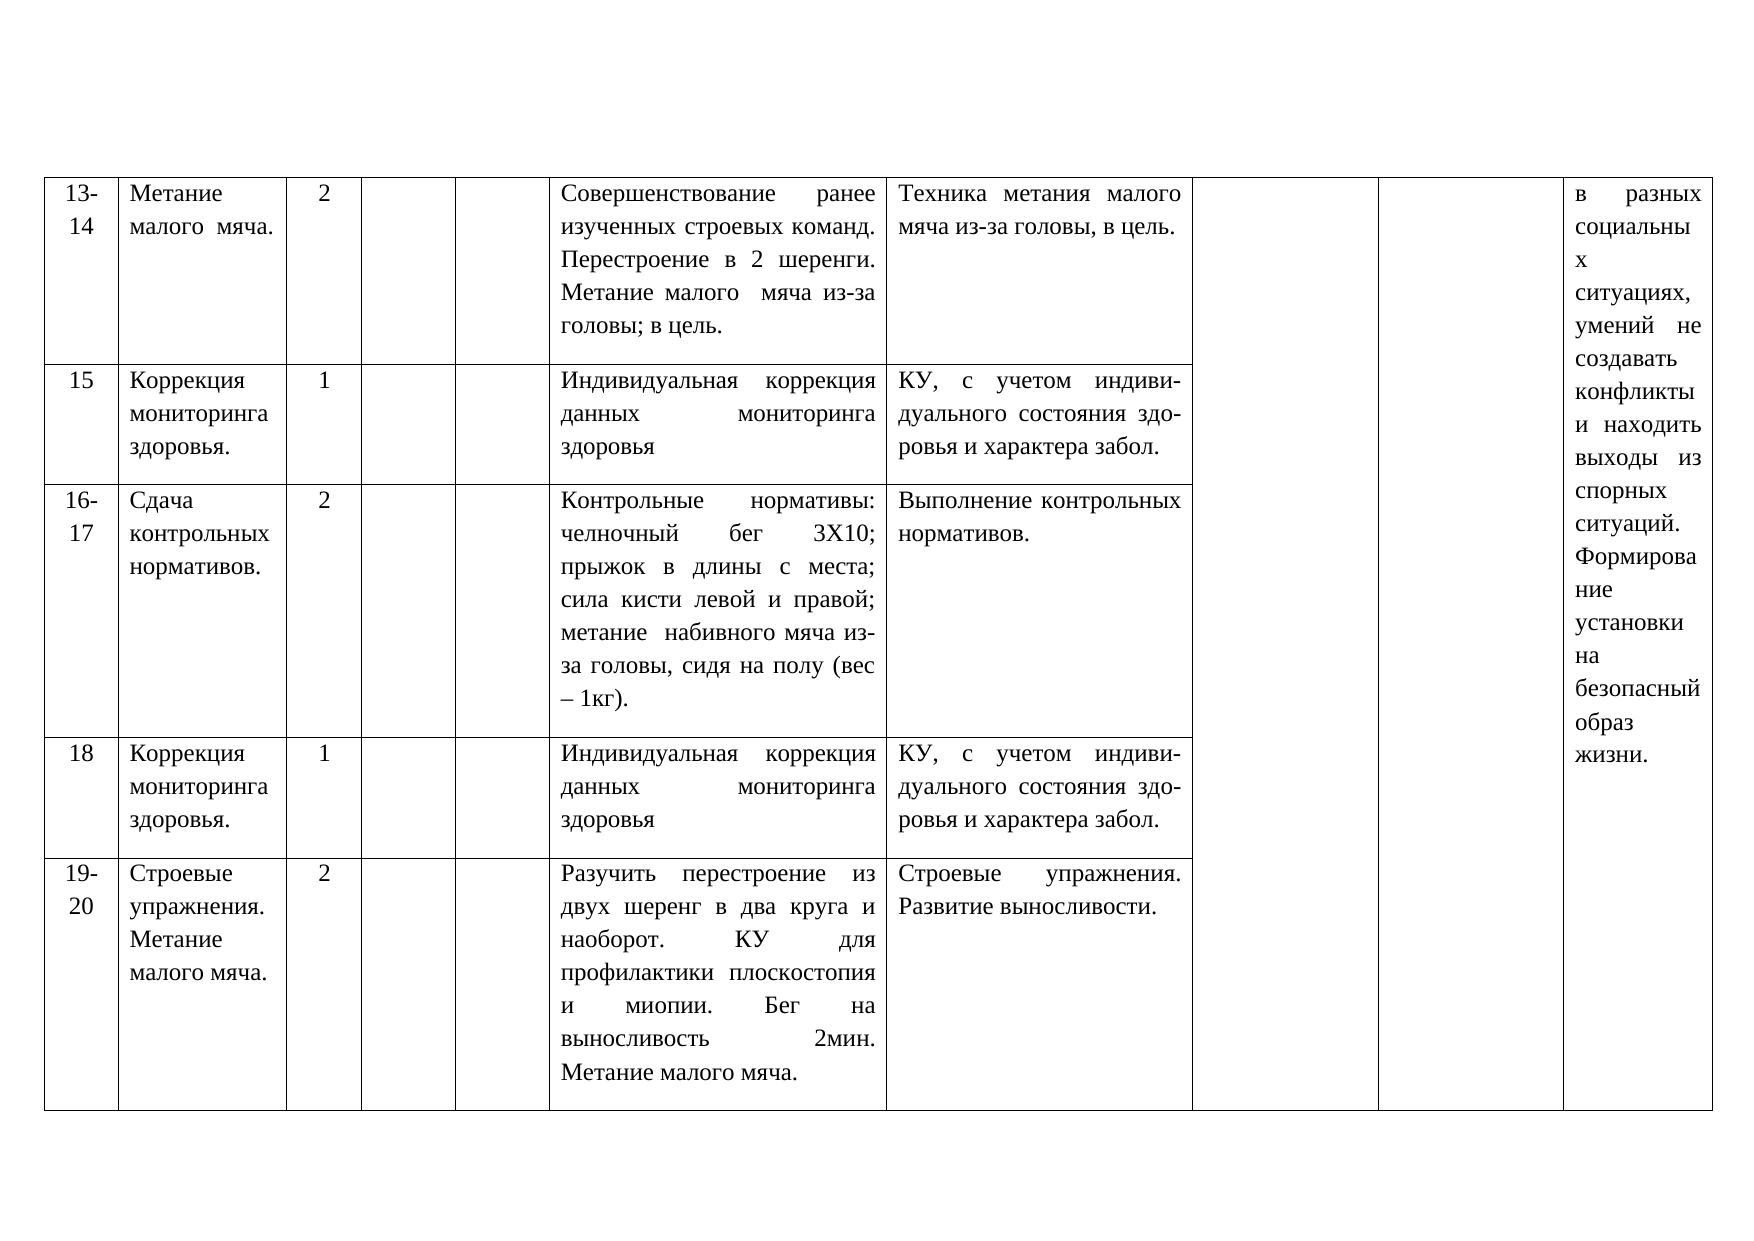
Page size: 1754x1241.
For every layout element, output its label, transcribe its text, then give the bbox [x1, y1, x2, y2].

table_cell Метание малого мяча. [119, 178, 286, 364]
table_cell Индивидуальная коррекция данных мониторинга здоровья [550, 365, 886, 484]
table_cell 19-20 [45, 859, 118, 1110]
table_cell 1 [287, 738, 361, 857]
table_cell [362, 485, 455, 737]
table_cell [456, 178, 549, 364]
table_cell 2 [287, 178, 361, 364]
table_cell [456, 485, 549, 737]
table_cell Контрольные нормативы: челночный бег 3Х10; прыжок в длины с места; сила кисти левой и правой; метание набивного мяча из-за головы, сидя на полу (вес – 1кг). [550, 485, 886, 737]
table_cell Выполнение контрольных нормативов. [887, 485, 1192, 737]
table_cell Коррекция мониторинга здоровья. [119, 365, 286, 484]
table_cell [362, 365, 455, 484]
table_cell Строевые упражнения. Метание малого мяча. [119, 859, 286, 1110]
table_cell [362, 178, 455, 364]
table_cell Совершенствование ранее изученных строевых команд. Перестроение в 2 шеренги. Метание малого мяча из-за головы; в цель. [550, 178, 886, 364]
table_cell [362, 859, 455, 1110]
table_cell 18 [45, 738, 118, 857]
table_cell Разучить перестроение из двух шеренг в два круга и наоборот. КУ для профилактики плоскостопия и миопии. Бег на выносливость 2мин. Метание малого мяча. [550, 859, 886, 1110]
table_cell Строевые упражнения. Развитие выносливости. [887, 859, 1192, 1110]
table_cell 2 [287, 859, 361, 1110]
table_cell [456, 365, 549, 484]
table_cell [362, 738, 455, 857]
table_cell 16-17 [45, 485, 118, 737]
table_cell 1 [287, 365, 361, 484]
table_cell 15 [45, 365, 118, 484]
table_cell Сдача контрольных нормативов. [119, 485, 286, 737]
table_cell Индивидуальная коррекция данных мониторинга здоровья [550, 738, 886, 857]
table_cell Техника метания малого мяча из-за головы, в цель. [887, 178, 1192, 364]
table_cell 13-14 [45, 178, 118, 364]
table_cell [456, 859, 549, 1110]
table_cell Коррекция мониторинга здоровья. [119, 738, 286, 857]
table_cell КУ, с учетом индиви-дуального состояния здо-ровья и характера забол. [887, 365, 1192, 484]
table_cell 2 [287, 485, 361, 737]
table_cell [456, 738, 549, 857]
table_cell КУ, с учетом индиви-дуального состояния здо-ровья и характера забол. [887, 738, 1192, 857]
